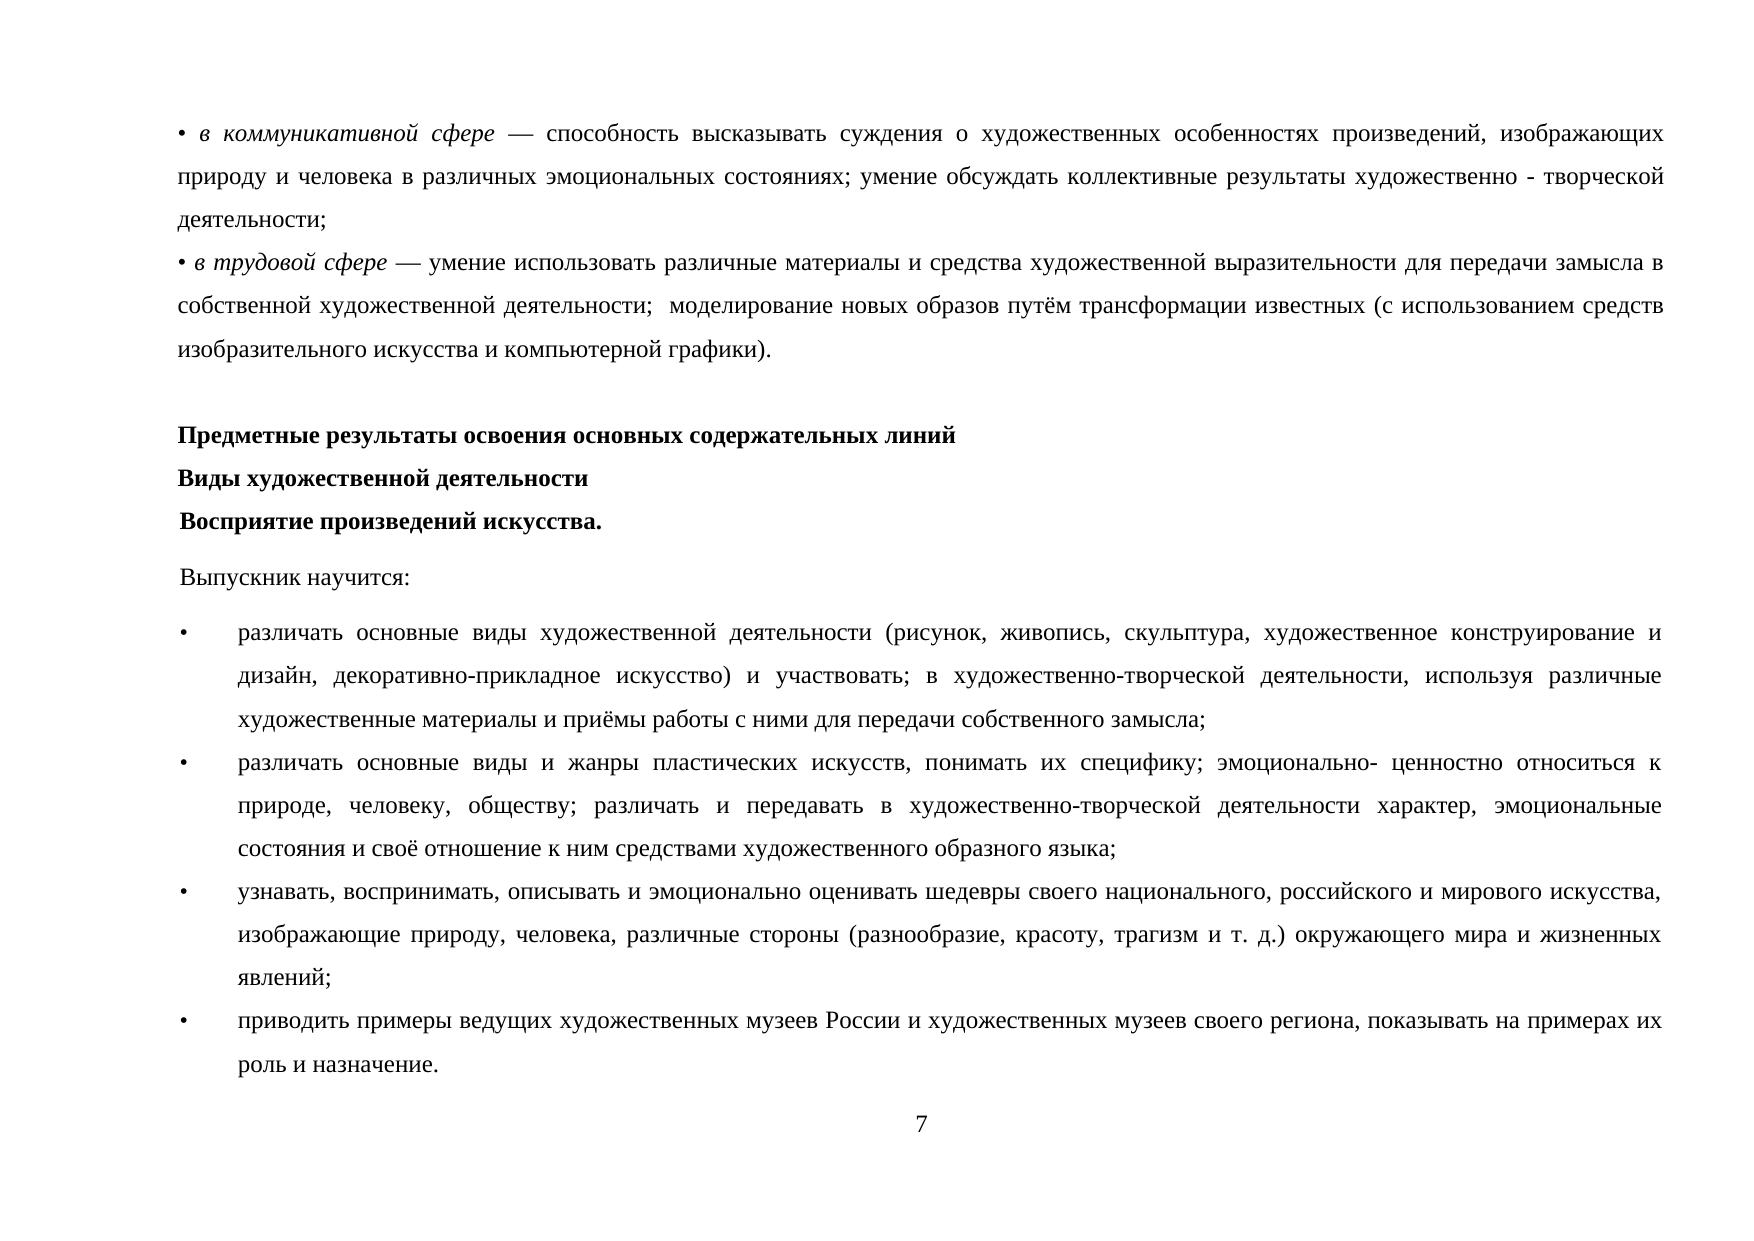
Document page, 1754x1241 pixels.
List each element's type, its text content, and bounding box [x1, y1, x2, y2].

text Выпускник научится: [179, 562, 1665, 591]
list различать основные виды художественной деятельности (рисунок, живопись, скульптура, художественное конструирование и дизайн, декоративно-прикладное искусство) и участвовать; в художественно-творческой деятельности, используя различные художественные материалы и приёмы работы с ними для передачи собственного замысла; [179, 617, 1663, 732]
text Виды художественной деятельности [177, 463, 1665, 492]
list приводить примеры ведущих художественных музеев России и художественных музеев своего региона, показывать на примерах их роль и назначение. [179, 1006, 1663, 1077]
text • в трудовой сфере — умение использовать различные материалы и средства художественной выразительности для передачи замысла в собственной художественной деятельности; моделирование новых образов путём трансформации известных (с использованием средств изобразительного искусства и компьютерной графики). [177, 247, 1665, 362]
text • в коммуникативной сфере — способность высказывать суждения о художественных особенностях произведений, изображающих природу и человека в различных эмоциональных состояниях; умение обсуждать коллективные результаты художественно - творческой деятельности; [177, 118, 1665, 233]
text Предметные результаты освоения основных содержательных линий [177, 420, 1665, 449]
list узнавать, воспринимать, описывать и эмоционально оценивать шедевры своего национального, российского и мирового искусства, изображающие природу, человека, различные стороны (разнообразие, красоту, трагизм и т. д.) окружающего мира и жизненных явлений; [179, 876, 1663, 991]
list различать основные виды и жанры пластических искусств, понимать их специфику; эмоционально- ценностно относиться к природе, человеку, обществу; различать и передавать в художественно-творческой деятельности характер, эмоциональные состояния и своё отношение к ним средствами художественного образного языка; [179, 747, 1663, 862]
text Восприятие произведений искусства. [179, 506, 1665, 535]
